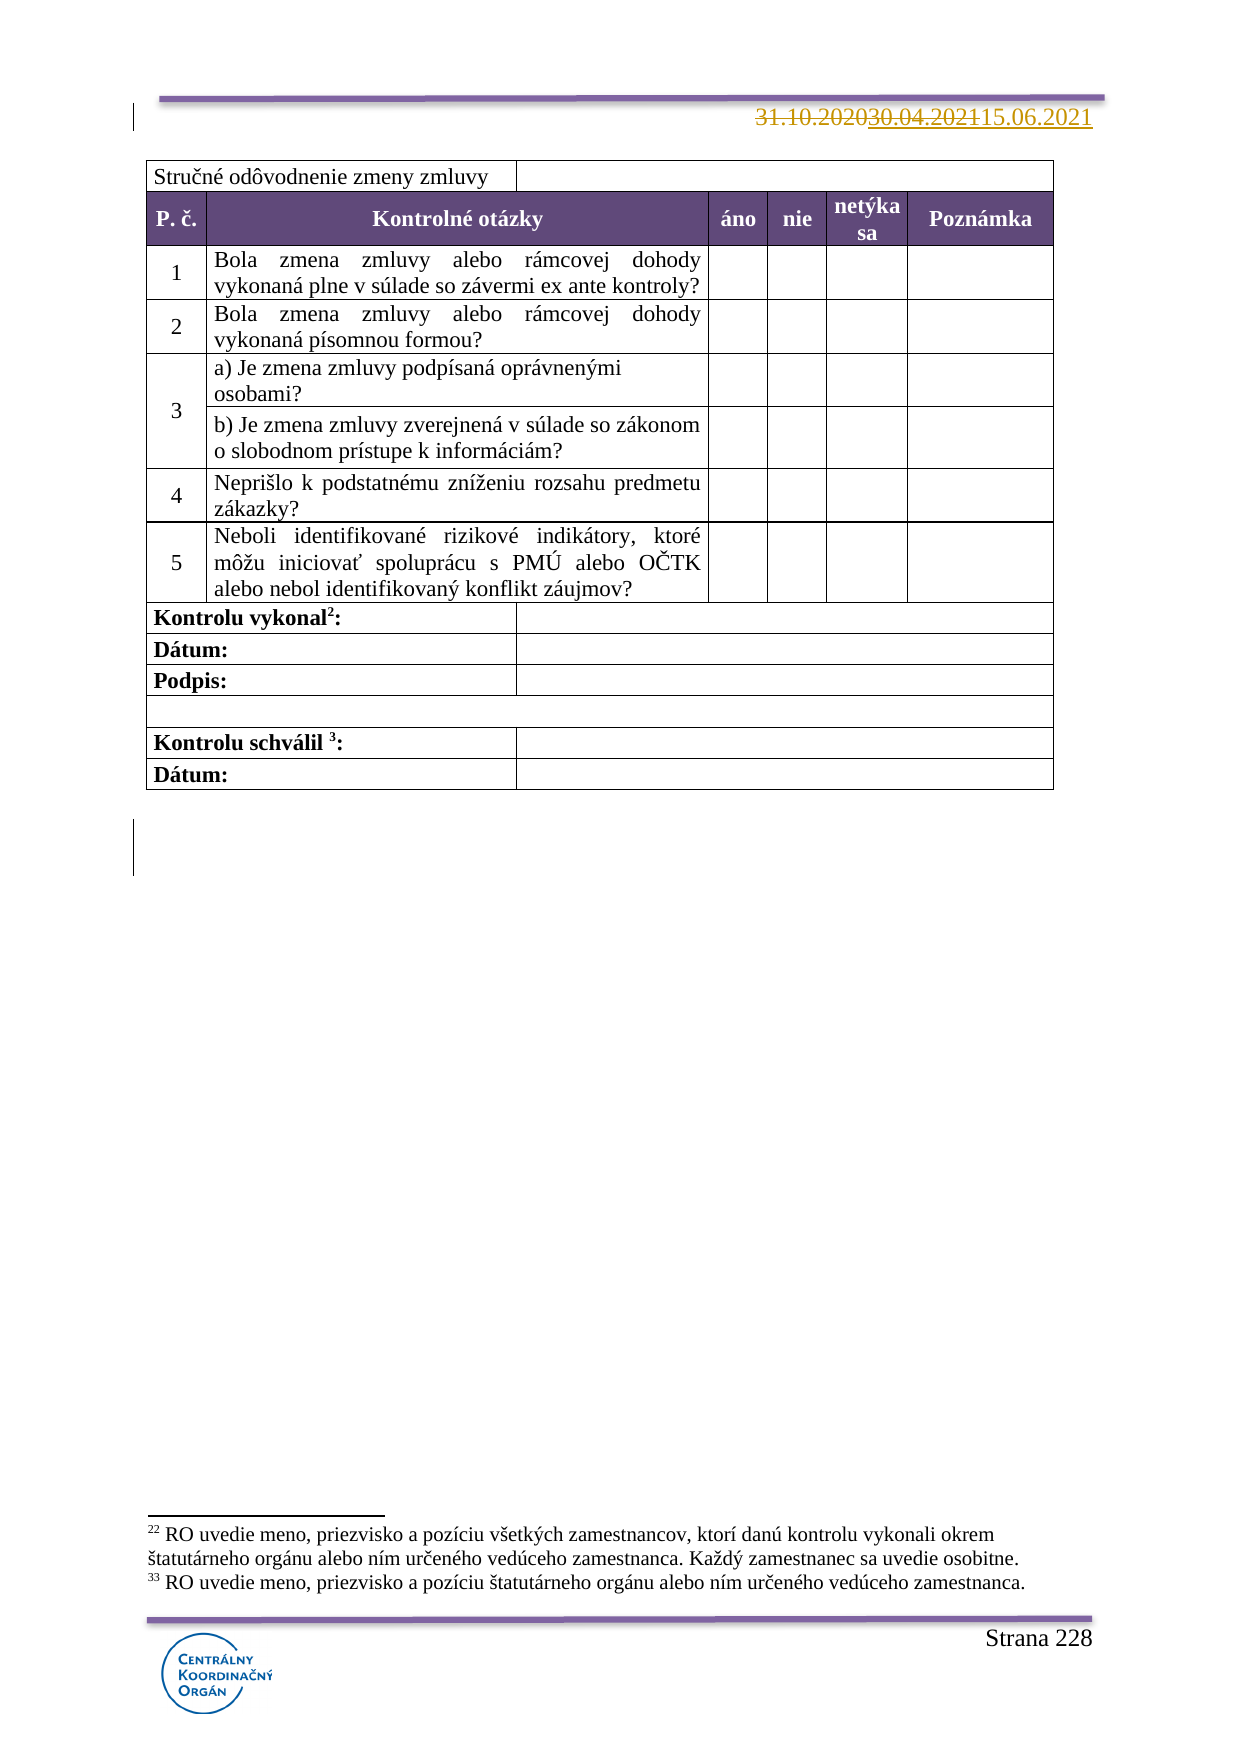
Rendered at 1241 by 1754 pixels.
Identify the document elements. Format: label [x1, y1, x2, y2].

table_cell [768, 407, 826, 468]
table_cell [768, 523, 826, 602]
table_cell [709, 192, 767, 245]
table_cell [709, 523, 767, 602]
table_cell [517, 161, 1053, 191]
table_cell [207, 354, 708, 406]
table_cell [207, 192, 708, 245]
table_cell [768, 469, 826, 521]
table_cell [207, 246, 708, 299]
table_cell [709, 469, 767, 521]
picture [159, 1631, 272, 1713]
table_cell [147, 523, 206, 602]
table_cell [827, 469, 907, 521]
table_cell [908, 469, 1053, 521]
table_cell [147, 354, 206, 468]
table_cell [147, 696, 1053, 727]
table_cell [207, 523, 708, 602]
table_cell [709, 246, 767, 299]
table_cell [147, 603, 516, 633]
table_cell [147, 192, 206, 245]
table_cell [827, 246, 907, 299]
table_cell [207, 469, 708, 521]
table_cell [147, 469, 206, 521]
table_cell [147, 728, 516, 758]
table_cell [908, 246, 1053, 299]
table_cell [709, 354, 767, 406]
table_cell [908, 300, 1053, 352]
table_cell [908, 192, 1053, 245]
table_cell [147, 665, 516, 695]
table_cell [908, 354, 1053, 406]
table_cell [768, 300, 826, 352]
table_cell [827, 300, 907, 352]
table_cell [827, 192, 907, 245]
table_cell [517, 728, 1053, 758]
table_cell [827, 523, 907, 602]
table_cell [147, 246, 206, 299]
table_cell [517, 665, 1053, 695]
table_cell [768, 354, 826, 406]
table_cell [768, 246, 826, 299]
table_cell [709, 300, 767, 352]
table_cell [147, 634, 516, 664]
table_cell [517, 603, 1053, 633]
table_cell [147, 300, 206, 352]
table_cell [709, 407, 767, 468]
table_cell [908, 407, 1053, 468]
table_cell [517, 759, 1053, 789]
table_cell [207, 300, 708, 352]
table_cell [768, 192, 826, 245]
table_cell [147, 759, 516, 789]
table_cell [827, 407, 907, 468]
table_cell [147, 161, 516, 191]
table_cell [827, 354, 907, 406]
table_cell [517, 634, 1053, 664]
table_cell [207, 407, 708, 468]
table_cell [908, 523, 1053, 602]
